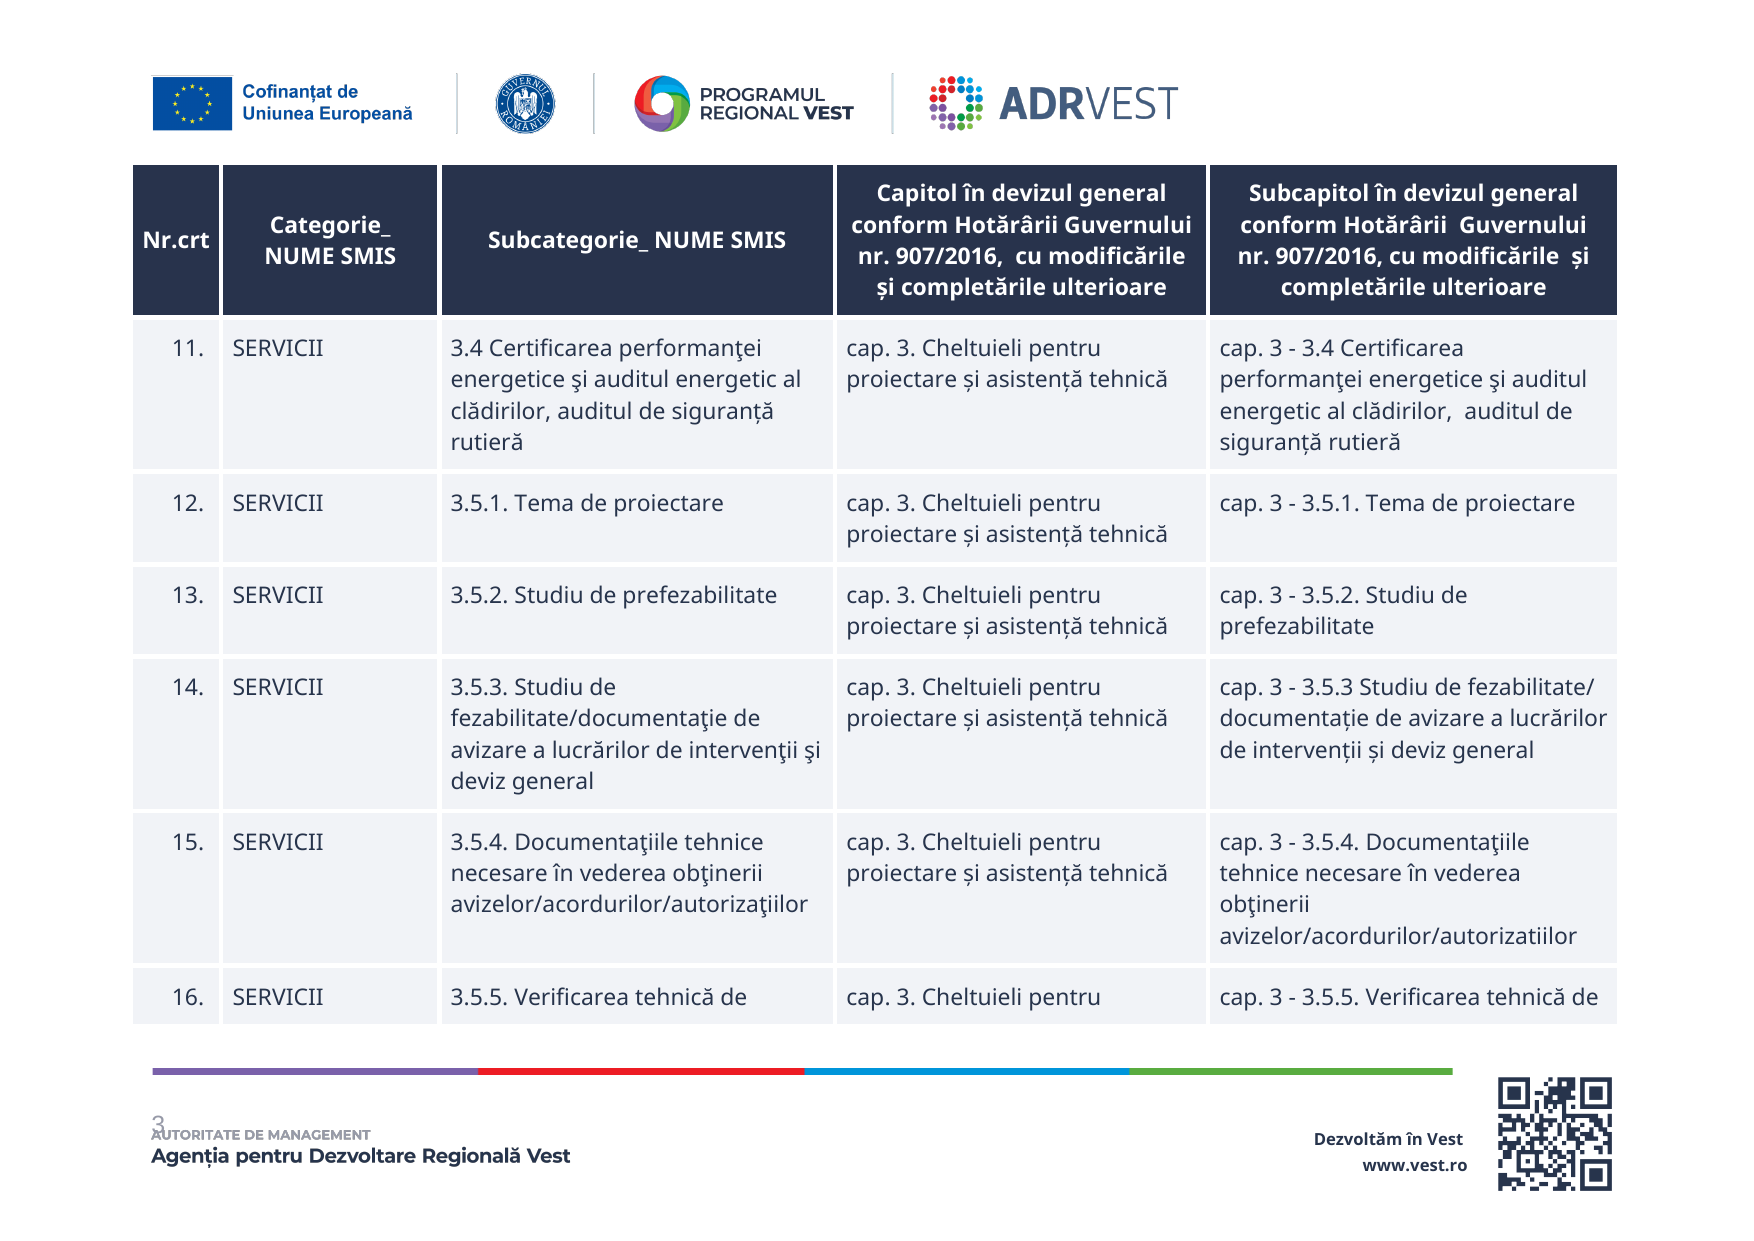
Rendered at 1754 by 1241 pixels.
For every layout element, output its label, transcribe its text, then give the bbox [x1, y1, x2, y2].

table_cell cap. 3. Cheltuieli pentru proiectare și asistență tehnică [837, 474, 1206, 562]
table_cell cap. 3 - 3.5.1. Tema de proiectare [1210, 474, 1617, 562]
table_cell cap. 3 - 3.5.3 Studiu de fezabilitate/ documentație de avizare a lucrărilor de intervenții și deviz general [1210, 659, 1617, 809]
table_cell 3.5.4. Documentaţiile tehnice necesare în vederea obţinerii avizelor/acordurilor/autorizaţiilor [442, 813, 833, 963]
table_cell SERVICII [223, 320, 437, 469]
table_cell cap. 3 - 3.5.2. Studiu de prefezabilitate [1210, 567, 1617, 654]
table_cell cap. 3. Cheltuieli pentru proiectare și asistență tehnică [837, 659, 1206, 809]
picture [151, 73, 1179, 134]
table_header Nr.crt [133, 165, 219, 315]
table_cell SERVICII [223, 567, 437, 654]
table_cell SERVICII [223, 968, 437, 1024]
table_cell 3.5.3. Studiu de fezabilitate/documentaţie de avizare a lucrărilor de intervenţii şi deviz general [442, 659, 833, 809]
table_cell SERVICII [223, 813, 437, 963]
table_cell SERVICII [223, 474, 437, 562]
table_cell cap. 3 - 3.5.5. Verificarea tehnică de calitate a proiectului tehnic şi a detaliilor de execuţie [1210, 968, 1617, 1024]
table_header Categorie_ NUME SMIS [223, 165, 437, 315]
table_cell 3.4 Certificarea performanţei energetice şi auditul energetic al clădirilor, auditul de siguranță rutieră [442, 320, 833, 469]
table_cell cap. 3. Cheltuieli pentru proiectare și asistență tehnică [837, 320, 1206, 469]
table_cell cap. 3 - 3.5.4. Documentaţiile tehnice necesare în vederea obţinerii avizelor/acordurilor/autorizatiilor [1210, 813, 1617, 963]
table_cell 3.5.1. Tema de proiectare [442, 474, 833, 562]
table_header Subcapitol în devizul general conform Hotărârii Guvernului nr. 907/2016, cu modificările și completările ulterioare [1210, 165, 1617, 315]
picture [1489, 1068, 1621, 1200]
table_cell [133, 320, 219, 469]
table_cell [133, 567, 219, 654]
table_cell [133, 813, 219, 963]
table_cell cap. 3 - 3.4 Certificarea performanţei energetice şi auditul energetic al clădirilor, auditul de siguranță rutieră [1210, 320, 1617, 469]
table_cell cap. 3. Cheltuieli pentru proiectare și asistență tehnică [837, 968, 1206, 1024]
table_cell 3.5.2. Studiu de prefezabilitate [442, 567, 833, 654]
table_cell [133, 474, 219, 562]
table_cell SERVICII [223, 659, 437, 809]
table_header Capitol în devizul general conform Hotărârii Guvernului nr. 907/2016, cu modificările și completările ulterioare [837, 165, 1206, 315]
table_cell cap. 3. Cheltuieli pentru proiectare și asistență tehnică [837, 813, 1206, 963]
table_cell 3.5.5. Verificarea tehnică de calitate a proiectului tehnic şi a detaliilor de execuţie [442, 968, 833, 1024]
table_cell [133, 968, 219, 1024]
table_cell [133, 659, 219, 809]
table_header Subcategorie_ NUME SMIS [442, 165, 833, 315]
table_cell cap. 3. Cheltuieli pentru proiectare și asistență tehnică [837, 567, 1206, 654]
